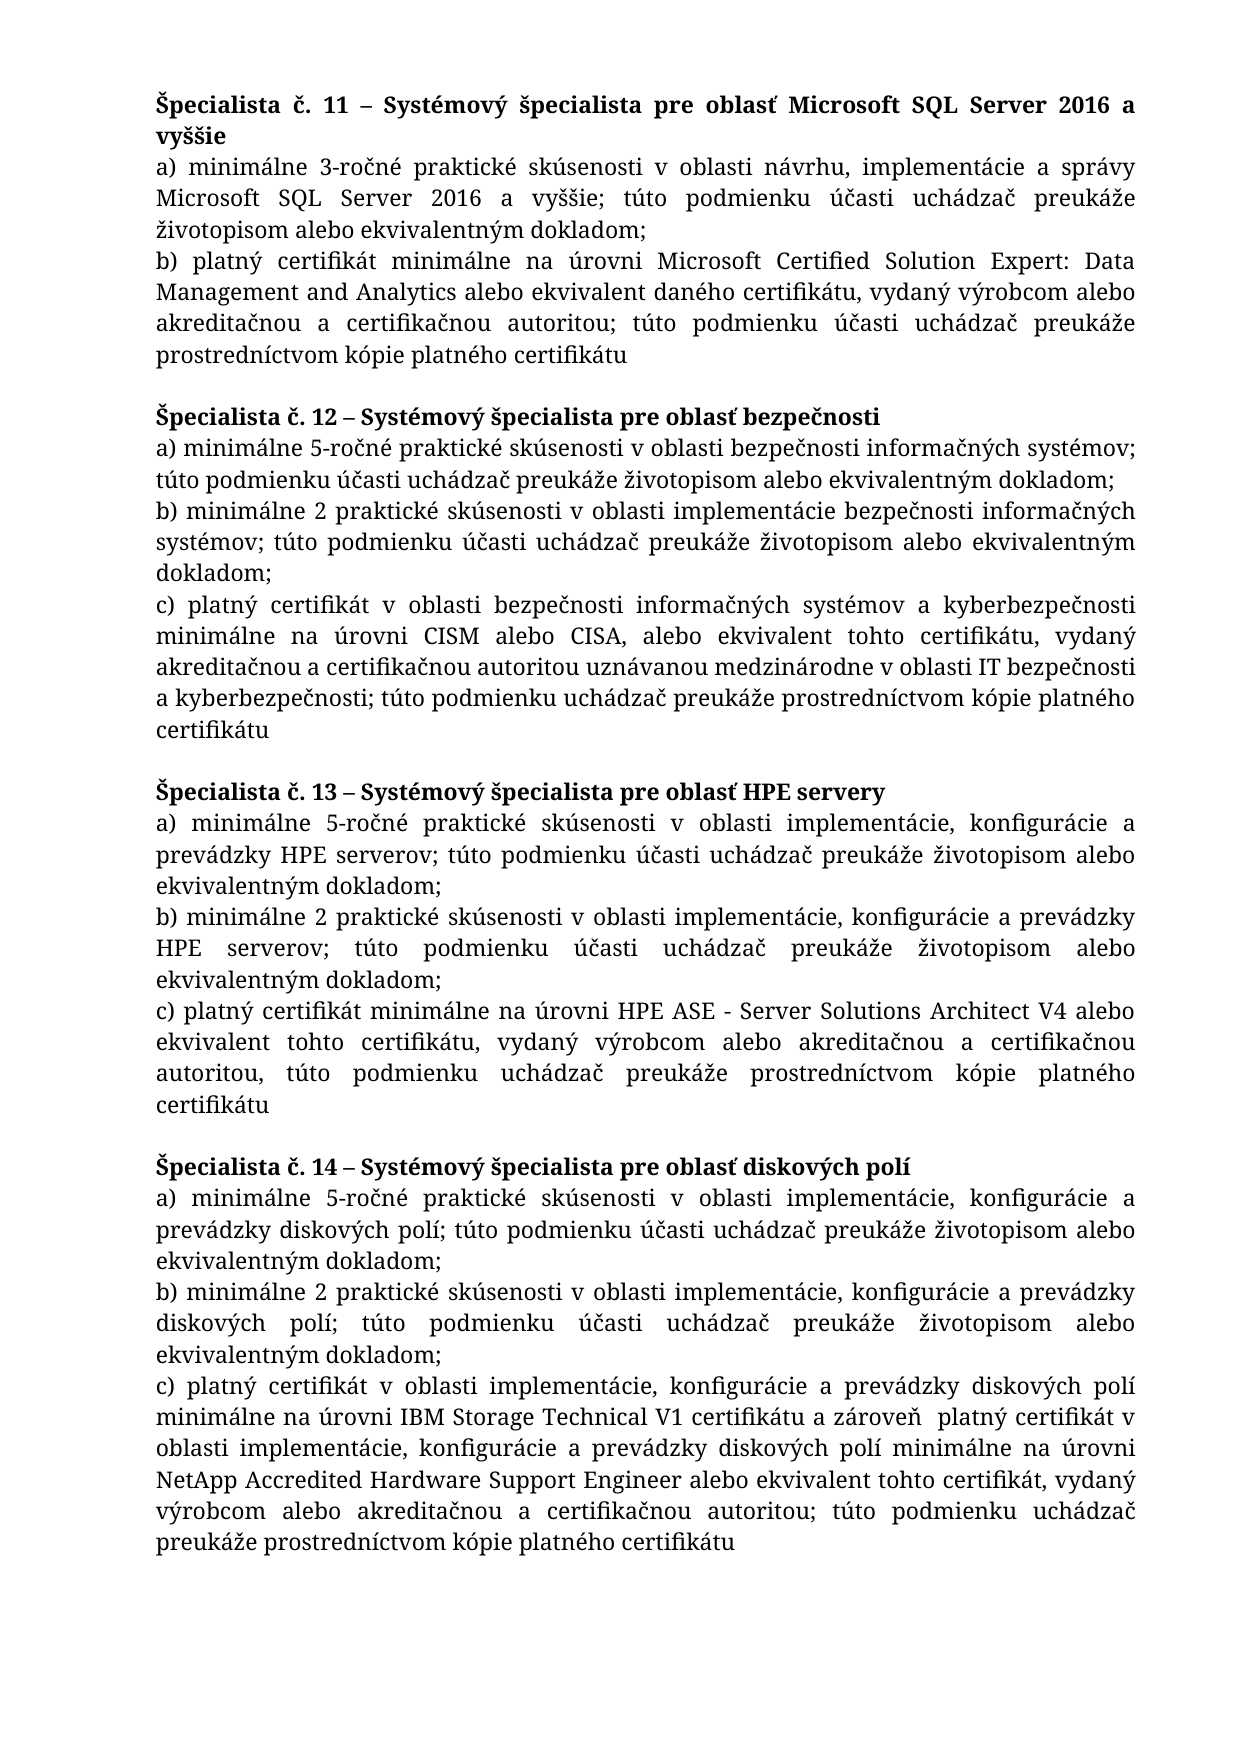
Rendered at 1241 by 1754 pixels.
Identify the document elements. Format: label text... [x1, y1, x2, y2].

text b) minimálne 2 praktické skúsenosti v oblasti implementácie, konfigurácie a prevádzky HPE serverov; túto podmienku účasti uchádzač preukáže životopisom alebo ekvivalentným dokladom; [156, 901, 1137, 995]
text a) minimálne 3-ročné praktické skúsenosti v oblasti návrhu, implementácie a správy Microsoft SQL Server 2016 a vyššie; túto podmienku účasti uchádzač preukáže životopisom alebo ekvivalentným dokladom; [156, 151, 1137, 245]
text b) platný certifikát minimálne na úrovni Microsoft Certified Solution Expert: Data Management and Analytics alebo ekvivalent daného certifikátu, vydaný výrobcom alebo akreditačnou a certifikačnou autoritou; túto podmienku účasti uchádzač preukáže prostredníctvom kópie platného certifikátu [156, 245, 1137, 370]
text c) platný certifikát v oblasti implementácie, konfigurácie a prevádzky diskových polí minimálne na úrovni IBM Storage Technical V1 certifikátu a zároveň platný certifikát v oblasti implementácie, konfigurácie a prevádzky diskových polí minimálne na úrovni NetApp Accredited Hardware Support Engineer alebo ekvivalent tohto certifikát, vydaný výrobcom alebo akreditačnou a certifikačnou autoritou; túto podmienku uchádzač preukáže prostredníctvom kópie platného certifikátu [156, 1370, 1137, 1557]
text Špecialista č. 11 – Systémový špecialista pre oblasť Microsoft SQL Server 2016 a vyššie [156, 89, 1137, 151]
text b) minimálne 2 praktické skúsenosti v oblasti implementácie, konfigurácie a prevádzky diskových polí; túto podmienku účasti uchádzač preukáže životopisom alebo ekvivalentným dokladom; [156, 1276, 1137, 1370]
text Špecialista č. 12 – Systémový špecialista pre oblasť bezpečnosti [156, 401, 1137, 432]
text a) minimálne 5-ročné praktické skúsenosti v oblasti implementácie, konfigurácie a prevádzky HPE serverov; túto podmienku účasti uchádzač preukáže životopisom alebo ekvivalentným dokladom; [156, 807, 1137, 901]
text b) minimálne 2 praktické skúsenosti v oblasti implementácie bezpečnosti informačných systémov; túto podmienku účasti uchádzač preukáže životopisom alebo ekvivalentným dokladom; [156, 495, 1137, 589]
text a) minimálne 5-ročné praktické skúsenosti v oblasti implementácie, konfigurácie a prevádzky diskových polí; túto podmienku účasti uchádzač preukáže životopisom alebo ekvivalentným dokladom; [156, 1182, 1137, 1276]
text c) platný certifikát minimálne na úrovni HPE ASE - Server Solutions Architect V4 alebo ekvivalent tohto certifikátu, vydaný výrobcom alebo akreditačnou a certifikačnou autoritou, túto podmienku uchádzač preukáže prostredníctvom kópie platného certifikátu [156, 995, 1137, 1120]
text c) platný certifikát v oblasti bezpečnosti informačných systémov a kyberbezpečnosti minimálne na úrovni CISM alebo CISA, alebo ekvivalent tohto certifikátu, vydaný akreditačnou a certifikačnou autoritou uznávanou medzinárodne v oblasti IT bezpečnosti a kyberbezpečnosti; túto podmienku uchádzač preukáže prostredníctvom kópie platného certifikátu [156, 589, 1137, 745]
text Špecialista č. 13 – Systémový špecialista pre oblasť HPE servery [156, 776, 1137, 807]
text a) minimálne 5-ročné praktické skúsenosti v oblasti bezpečnosti informačných systémov; túto podmienku účasti uchádzač preukáže životopisom alebo ekvivalentným dokladom; [156, 432, 1137, 495]
text Špecialista č. 14 – Systémový špecialista pre oblasť diskových polí [156, 1151, 1137, 1182]
